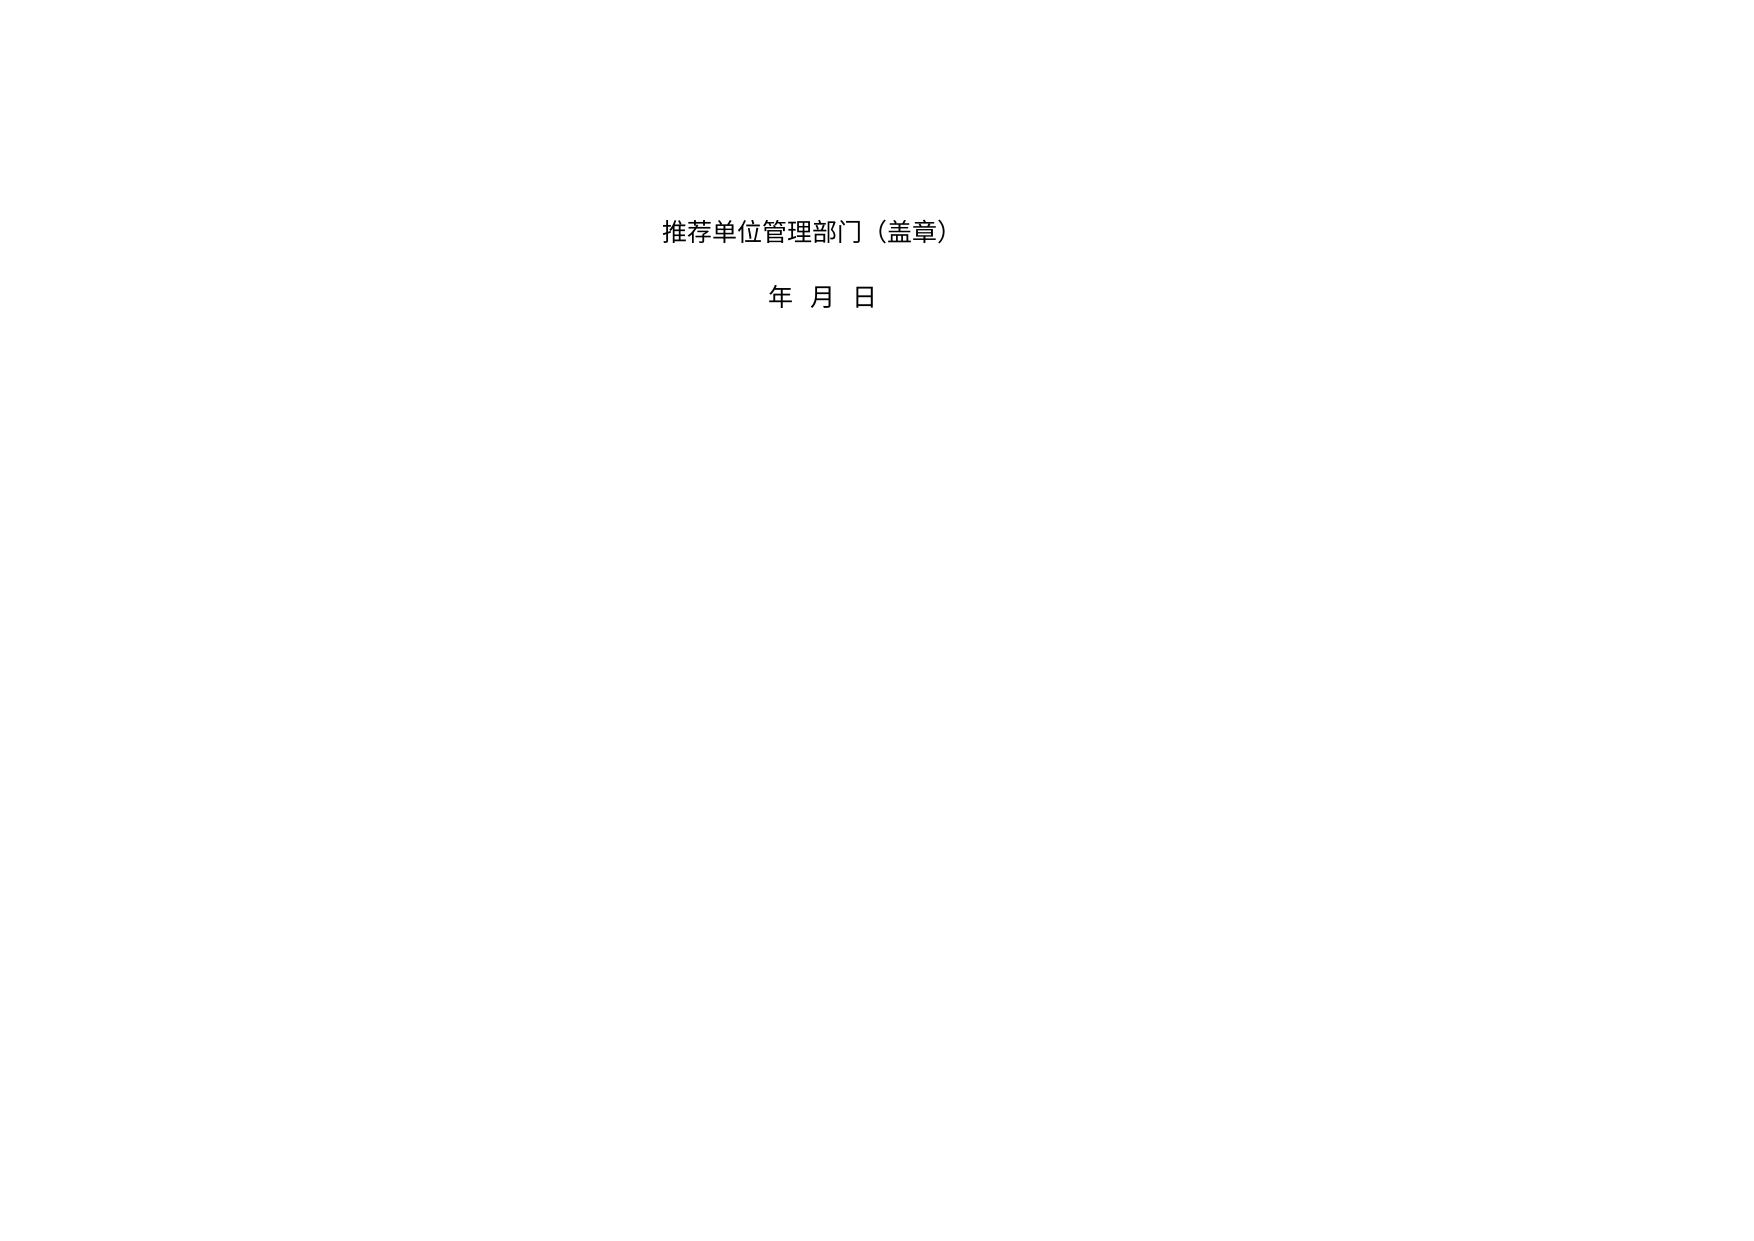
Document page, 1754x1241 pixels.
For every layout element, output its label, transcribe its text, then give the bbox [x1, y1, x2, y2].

text 推荐单位管理部门（盖章） [150, 198, 1604, 263]
text 年 月 日 [150, 263, 1604, 328]
